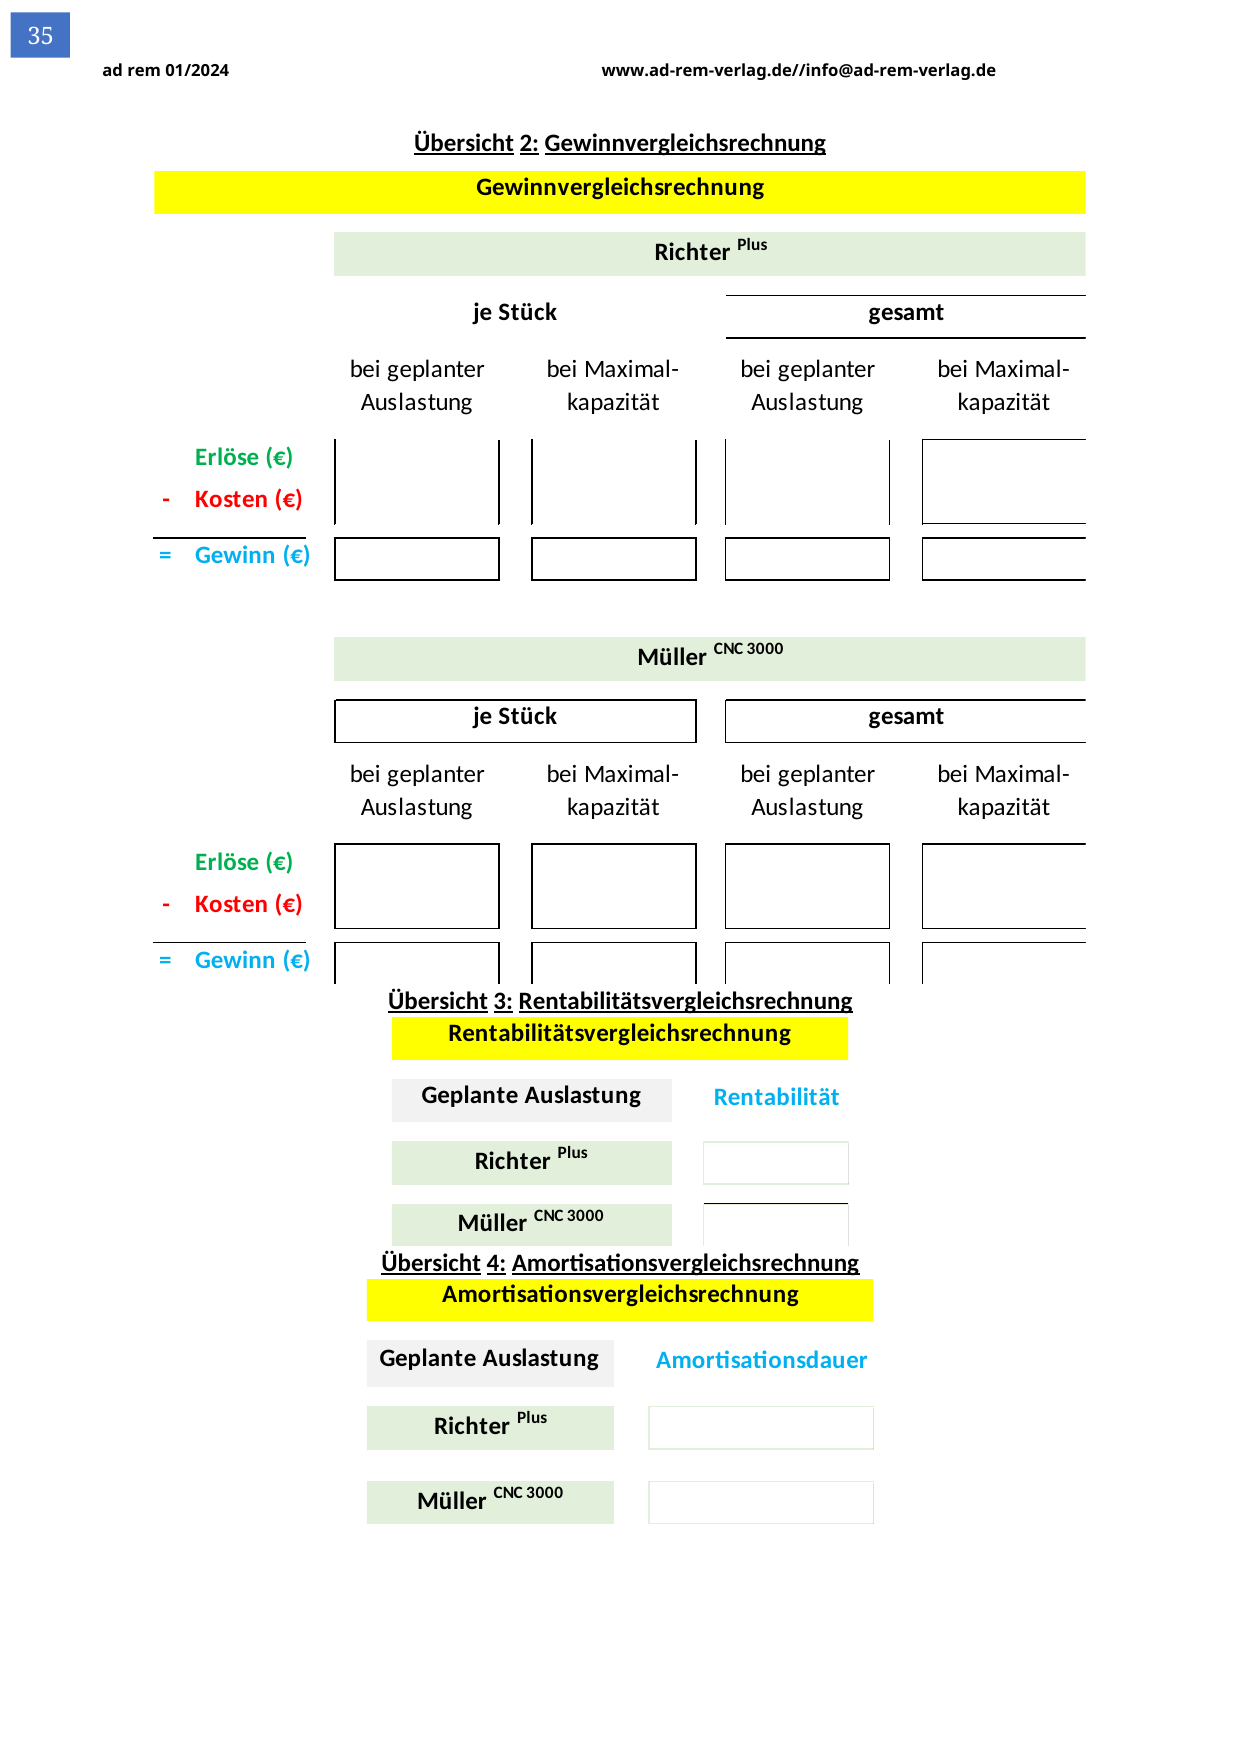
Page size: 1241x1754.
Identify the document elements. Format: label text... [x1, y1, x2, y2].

text Übersicht 4: Amortisationsvergleichsrechnung [89, 1247, 1152, 1278]
text Übersicht 3: Rentabilitätsvergleichsrechnung [89, 986, 1152, 1016]
text Übersicht 2: Gewinnvergleichsrechnung [89, 127, 1152, 157]
